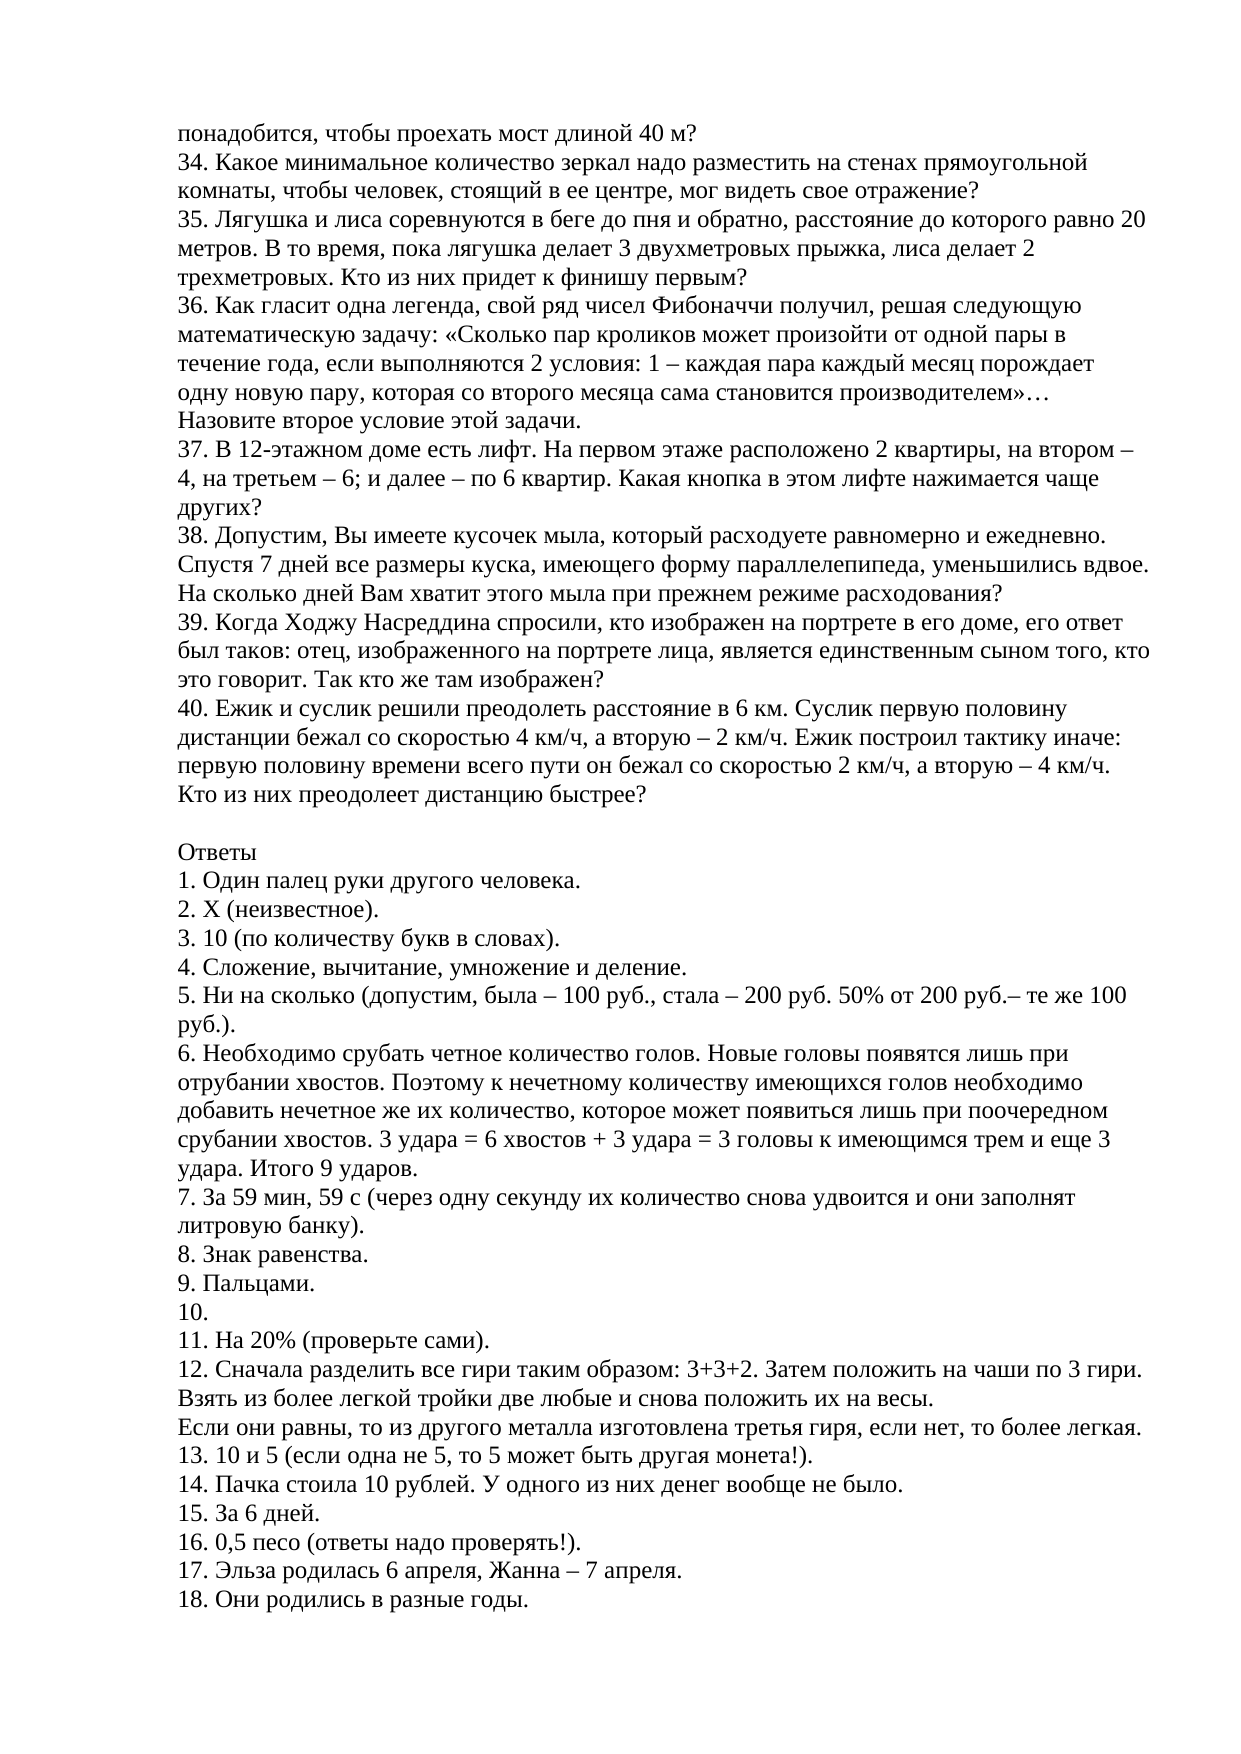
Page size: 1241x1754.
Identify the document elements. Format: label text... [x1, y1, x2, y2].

text 35. Лягушка и лиса соревнуются в беге до пня и обратно, расстояние до которого равно 20 метров. В то время, пока лягушка делает 3 двухметровых прыжка, лиса делает 2 трехметровых. Кто из них придет к финишу первым? [177, 204, 1152, 291]
text 4. Сложение, вычитание, умножение и деление. [177, 952, 1152, 981]
text 39. Когда Ходжу Насреддина спросили, кто изображен на портрете в его доме, его ответ был таков: отец, изображенного на портрете лица, является единственным сыном того, кто это говорит. Так кто же там изображен? [177, 607, 1152, 693]
text 11. На 20% (проверьте сами). [177, 1326, 1152, 1354]
text 5. Ни на сколько (допустим, была – 100 руб., стала – 200 руб. 50% от 200 руб.– те же 100 руб.). [177, 981, 1152, 1038]
text Если они равны, то из другого металла изготовлена третья гиря, если нет, то более легкая. [177, 1412, 1152, 1441]
text 36. Как гласит одна легенда, свой ряд чисел Фибоначчи получил, решая следующую математическую задачу: «Сколько пар кроликов может произойти от одной пары в течение года, если выполняются 2 условия: 1 – каждая пара каждый месяц порождает одну новую пару, которая со второго месяца сама становится производителем»… Назовите второе условие этой задачи. [177, 291, 1152, 434]
text 12. Сначала разделить все гири таким образом: 3+3+2. Затем положить на чаши по 3 гири. Взять из более легкой тройки две любые и снова положить их на весы. [177, 1354, 1152, 1412]
text 15. За 6 дней. [177, 1498, 1152, 1527]
text 9. Пальцами. [177, 1268, 1152, 1297]
text 34. Какое минимальное количество зеркал надо разместить на стенах прямоугольной комнаты, чтобы человек, стоящий в ее центре, мог видеть свое отражение? [177, 147, 1152, 204]
text 18. Они родились в разные годы. [177, 1584, 1152, 1613]
text 3. 10 (по количеству букв в словах). [177, 923, 1152, 952]
text 16. 0,5 песо (ответы надо проверять!). [177, 1527, 1152, 1556]
text 38. Допустим, Вы имеете кусочек мыла, который расходуете равномерно и ежедневно. Спустя 7 дней все размеры куска, имеющего форму параллелепипеда, уменьшились вдвое. На сколько дней Вам хватит этого мыла при прежнем режиме расходования? [177, 521, 1152, 607]
text 1. Один палец руки другого человека. [177, 866, 1152, 894]
text 40. Ежик и суслик решили преодолеть расстояние в 6 км. Суслик первую половину дистанции бежал со скоростью 4 км/ч, а вторую – 2 км/ч. Ежик построил тактику иначе: первую половину времени всего пути он бежал со скоростью 2 км/ч, а вторую – 4 км/ч. Кто из них преодолеет дистанцию быстрее? [177, 693, 1152, 808]
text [177, 118, 1152, 147]
text 6. Необходимо срубать четное количество голов. Новые головы появятся лишь при отрубании хвостов. Поэтому к нечетному количеству имеющихся голов необходимо добавить нечетное же их количество, которое может появиться лишь при поочередном срубании хвостов. 3 удара = 6 хвостов + 3 удара = 3 головы к имеющимся трем и еще 3 удара. Итого 9 ударов. [177, 1038, 1152, 1182]
text 10. [177, 1297, 1152, 1326]
text 14. Пачка стоила 10 рублей. У одного из них денег вообще не было. [177, 1469, 1152, 1498]
text 17. Эльза родилась 6 апреля, Жанна – 7 апреля. [177, 1556, 1152, 1584]
text 2. Х (неизвестное). [177, 894, 1152, 923]
text Ответы [177, 837, 1152, 866]
text 13. 10 и 5 (если одна не 5, то 5 может быть другая монета!). [177, 1441, 1152, 1469]
text 7. За 59 мин, 59 с (через одну секунду их количество снова удвоится и они заполнят литровую банку). [177, 1182, 1152, 1239]
text 8. Знак равенства. [177, 1239, 1152, 1268]
text 37. В 12-этажном доме есть лифт. На первом этаже расположено 2 квартиры, на втором – 4, на третьем – 6; и далее – по 6 квартир. Какая кнопка в этом лифте нажимается чаще других? [177, 434, 1152, 521]
